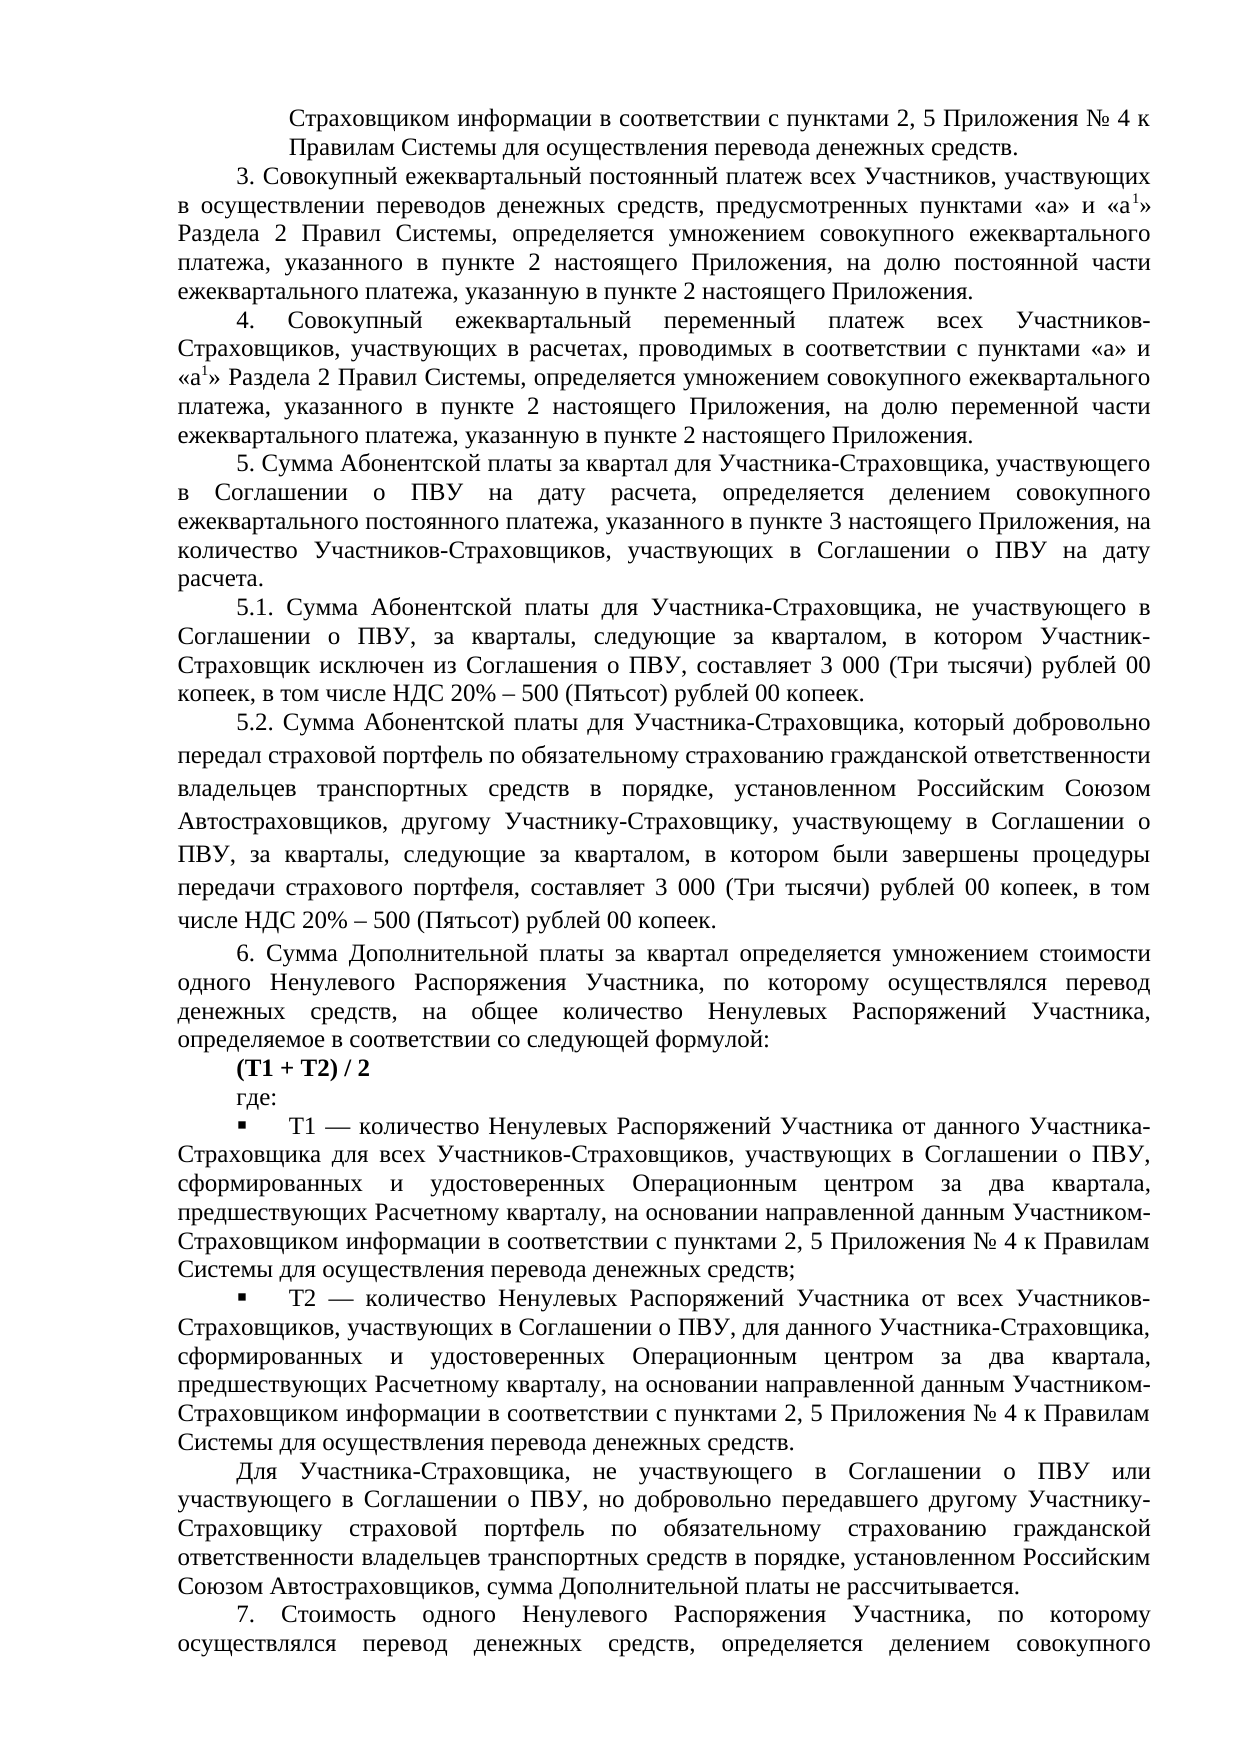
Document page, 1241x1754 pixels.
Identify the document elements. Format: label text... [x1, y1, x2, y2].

text 5.2. Сумма Абонентской платы для Участника-Страховщика, который добровольно передал страховой портфель по обязательному страхованию гражданской ответственности владельцев транспортных средств в порядке, установленном Российским Союзом Автостраховщиков, другому Участнику-Страховщику, участвующему в Соглашении о ПВУ, за кварталы, следующие за кварталом, в котором были завершены процедуры передачи страхового портфеля, составляет 3 000 (Три тысячи) рублей 00 копеек, в том числе НДС 20% – 500 (Пятьсот) рублей 00 копеек. [177, 707, 1152, 934]
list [251, 103, 1152, 161]
list Т1 — количество Ненулевых Распоряжений Участника от данного Участника-Страховщика для всех Участников-Страховщиков, участвующих в Соглашении о ПВУ, сформированных и удостоверенных Операционным центром за два квартала, предшествующих Расчетному кварталу, на основании направленной данным Участником-Страховщиком информации в соответствии с пунктами 2, 5 Приложения № 4 к Правилам Системы для осуществления перевода денежных средств; [177, 1111, 1152, 1283]
text 3. Совокупный ежеквартальный постоянный платеж всех Участников, участвующих в осуществлении переводов денежных средств, предусмотренных пунктами «а» и «а1» Раздела 2 Правил Системы, определяется умножением совокупного ежеквартального платежа, указанного в пункте 2 настоящего Приложения, на долю постоянной части ежеквартального платежа, указанную в пункте 2 настоящего Приложения. [177, 161, 1152, 305]
text (Т1 + Т2) / 2 [177, 1053, 1152, 1082]
text Для Участника-Страховщика, не участвующего в Соглашении о ПВУ или участвующего в Соглашении о ПВУ, но добровольно передавшего другому Участнику-Страховщику страховой портфель по обязательному страхованию гражданской ответственности владельцев транспортных средств в порядке, установленном Российским Союзом Автостраховщиков, сумма Дополнительной платы не рассчитывается. [177, 1456, 1152, 1599]
text где: [177, 1082, 1152, 1111]
text 5.1. Сумма Абонентской платы для Участника-Страховщика, не участвующего в Соглашении о ПВУ, за кварталы, следующие за кварталом, в котором Участник-Страховщик исключен из Соглашения о ПВУ, составляет 3 000 (Три тысячи) рублей 00 копеек, в том числе НДС 20% – 500 (Пятьсот) рублей 00 копеек. [177, 592, 1152, 707]
text 6. Сумма Дополнительной платы за квартал определяется умножением стоимости одного Ненулевого Распоряжения Участника, по которому осуществлялся перевод денежных средств, на общее количество Ненулевых Распоряжений Участника, определяемое в соответствии со следующей формулой: [177, 938, 1152, 1053]
list Т2 — количество Ненулевых Распоряжений Участника от всех Участников-Страховщиков, участвующих в Соглашении о ПВУ, для данного Участника-Страховщика, сформированных и удостоверенных Операционным центром за два квартала, предшествующих Расчетному кварталу, на основании направленной данным Участником-Страховщиком информации в соответствии с пунктами 2, 5 Приложения № 4 к Правилам Системы для осуществления перевода денежных средств. [177, 1283, 1152, 1456]
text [177, 1599, 1152, 1657]
text 4. Совокупный ежеквартальный переменный платеж всех Участников-Страховщиков, участвующих в расчетах, проводимых в соответствии с пунктами «а» и «а1» Раздела 2 Правил Системы, определяется умножением совокупного ежеквартального платежа, указанного в пункте 2 настоящего Приложения, на долю переменной части ежеквартального платежа, указанную в пункте 2 настоящего Приложения. [177, 305, 1152, 448]
text 5. Сумма Абонентской платы за квартал для Участника-Страховщика, участвующего в Соглашении о ПВУ на дату расчета, определяется делением совокупного ежеквартального постоянного платежа, указанного в пункте 3 настоящего Приложения, на количество Участников-Страховщиков, участвующих в Соглашении о ПВУ на дату расчета. [177, 448, 1152, 592]
